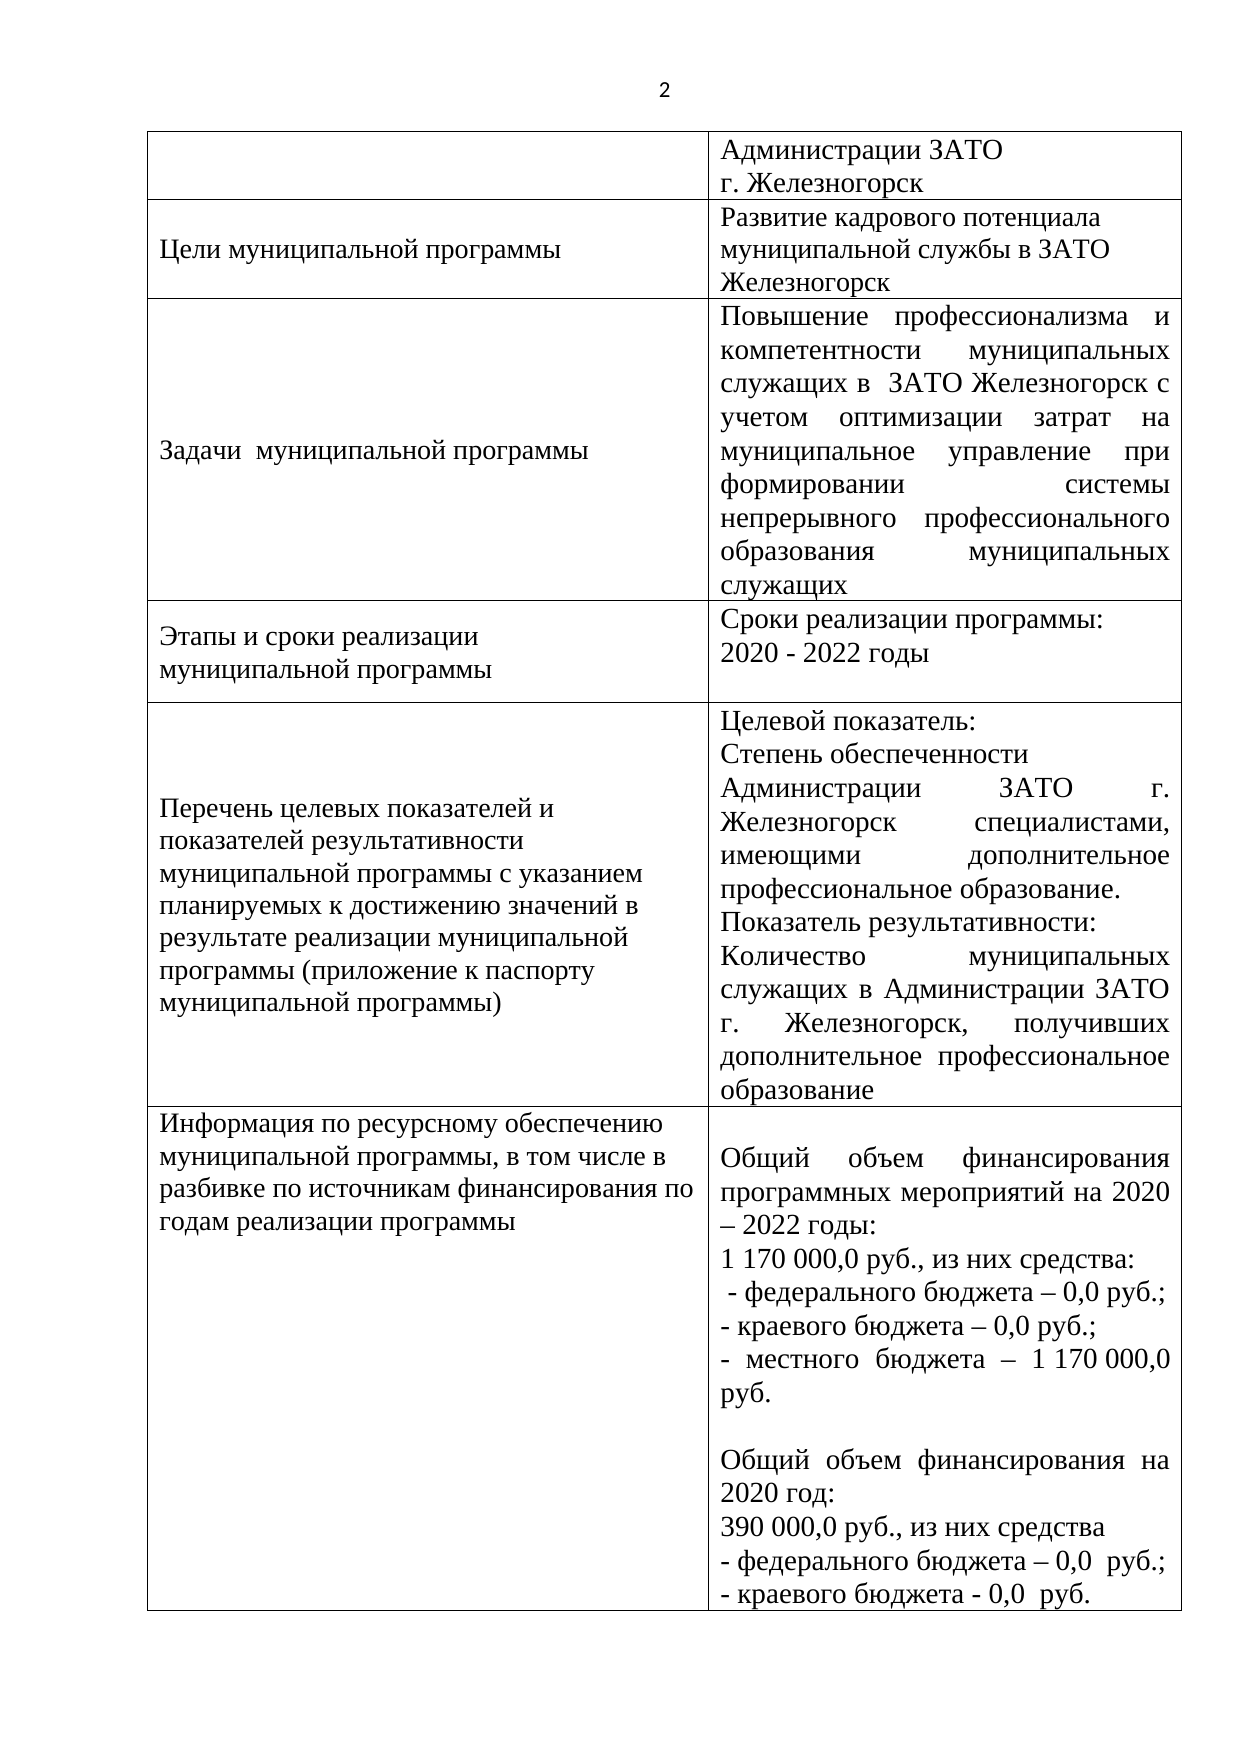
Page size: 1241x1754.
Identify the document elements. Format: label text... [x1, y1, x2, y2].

table_cell Перечень целевых показателей и показателей результативности муниципальной программы с указанием планируемых к достижению значений в результате реализации муниципальной программы (приложение к паспорту муниципальной программы) [148, 703, 708, 1106]
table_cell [709, 1107, 1181, 1610]
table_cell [148, 132, 708, 199]
table_cell Развитие кадрового потенциала муниципальной службы в ЗАТО Железногорск [709, 200, 1181, 297]
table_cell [148, 1107, 708, 1610]
table_cell Целевой показатель: Степень обеспеченности Администрации ЗАТО г. Железногорск специалистами, имеющими дополнительное профессиональное образование. Показатель результативности: Количество муниципальных служащих в Администрации ЗАТО г. Железногорск, получивших дополнительное профессиональное образование [709, 703, 1181, 1106]
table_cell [709, 132, 1181, 199]
table_cell Цели муниципальной программы [148, 200, 708, 297]
table_cell Этапы и сроки реализации муниципальной программы [148, 601, 708, 702]
table_cell Сроки реализации программы: 2020 - 2022 годы [709, 601, 1181, 702]
table_cell Повышение профессионализма и компетентности муниципальных служащих в ЗАТО Железногорск с учетом оптимизации затрат на муниципальное управление при формировании системы непрерывного профессионального образования муниципальных служащих [709, 299, 1181, 600]
table_cell Задачи муниципальной программы [148, 299, 708, 600]
